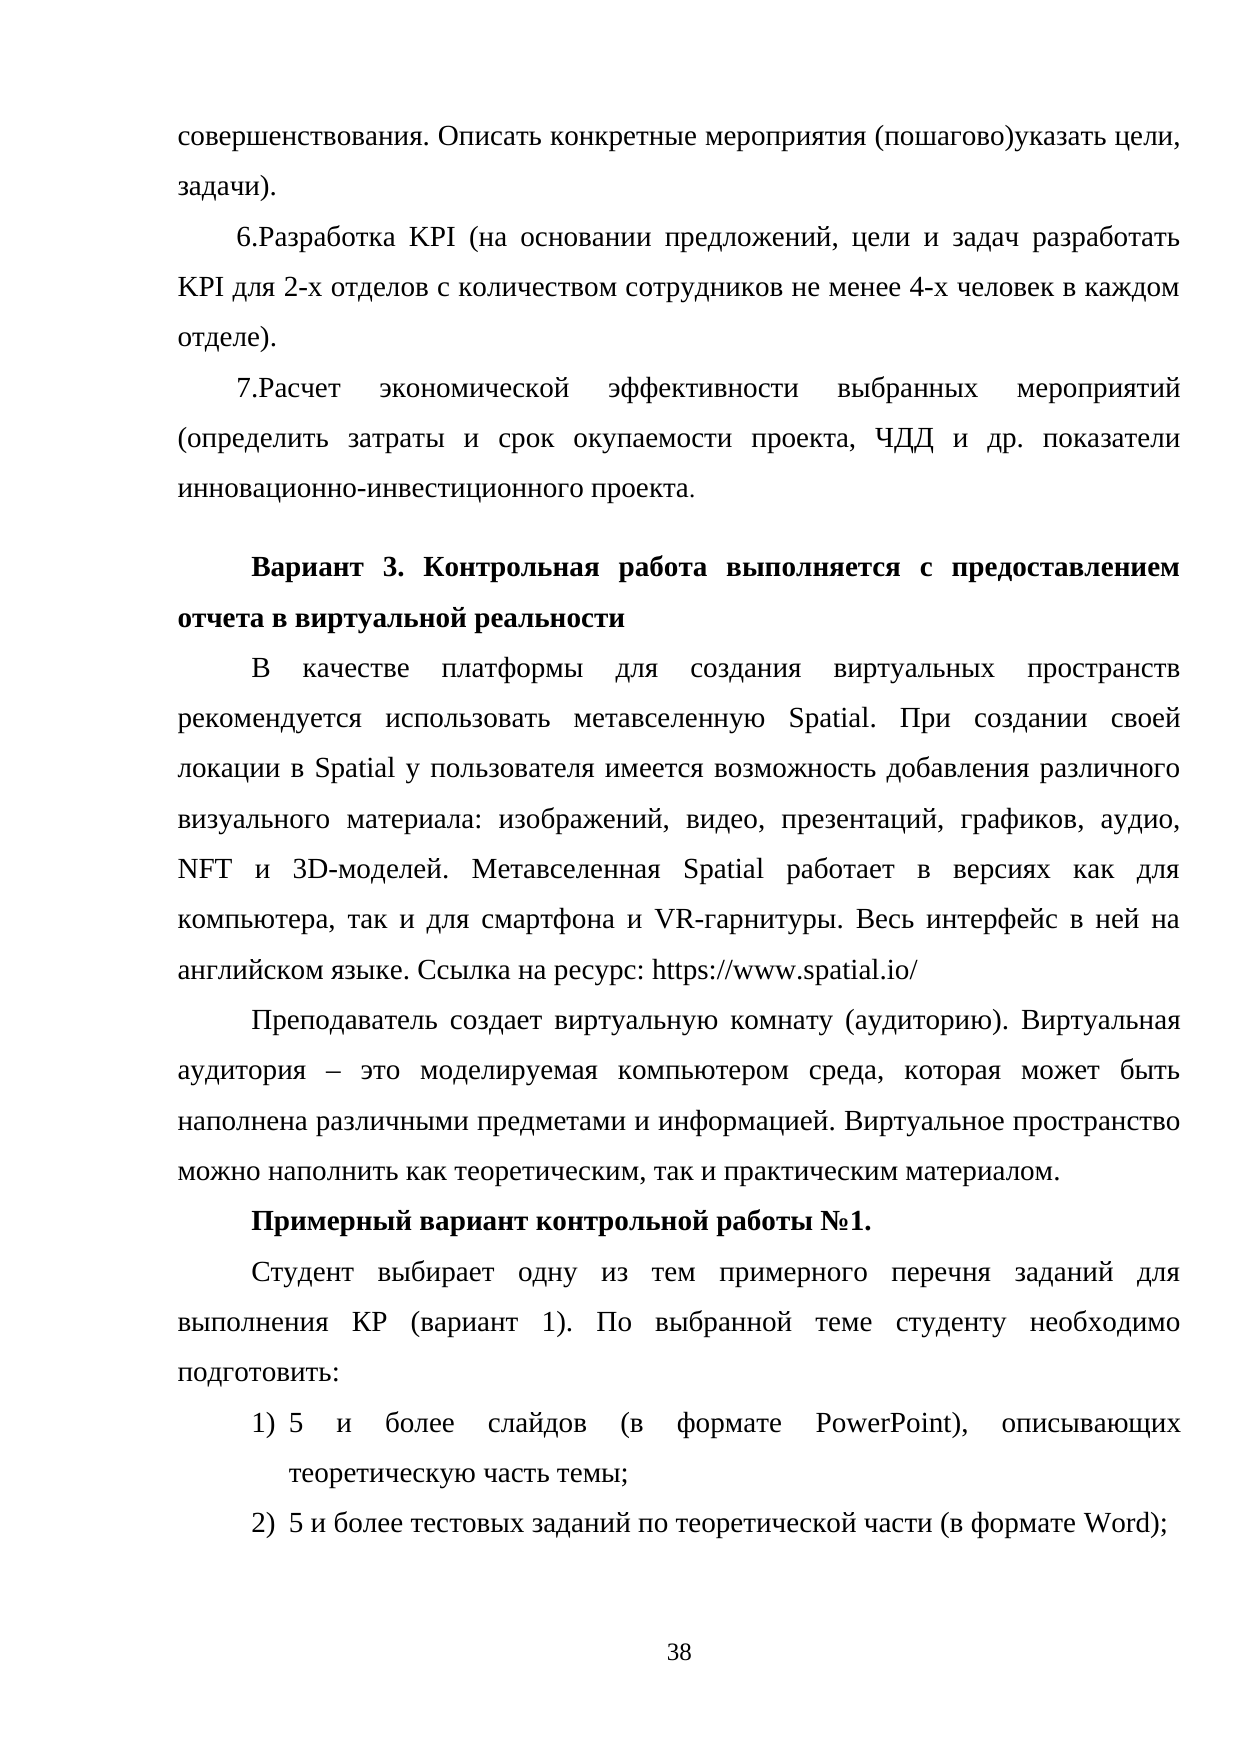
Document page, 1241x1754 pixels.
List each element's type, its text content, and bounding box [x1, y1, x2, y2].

list 5 и более тестовых заданий по теоретической части (в формате Word); [251, 1505, 1181, 1539]
text Примерный вариант контрольной работы №1. [177, 1203, 1181, 1237]
list 5 и более слайдов (в формате PowerPoint), описывающих теоретическую часть темы; [251, 1405, 1181, 1488]
text 6.Разработка KPI (на основании предложений, цели и задач разработать KPI для 2-х отделов с количеством сотрудников не менее 4-х человек в каждом отделе). [177, 219, 1181, 353]
text Студент выбирает одну из тем примерного перечня заданий для выполнения КР (вариант 1). По выбранной теме студенту необходимо подготовить: [177, 1254, 1181, 1388]
text 7.Расчет экономической эффективности выбранных мероприятий (определить затраты и срок окупаемости проекта, ЧДД и др. показатели инновационно-инвестиционного проекта. [177, 370, 1181, 504]
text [177, 118, 1181, 202]
text Преподаватель создает виртуальную комнату (аудиторию). Виртуальная аудитория – это моделируемая компьютером среда, которая может быть наполнена различными предметами и информацией. Виртуальное пространство можно наполнить как теоретическим, так и практическим материалом. [177, 1002, 1181, 1187]
text Вариант 3. Контрольная работа выполняется с предоставлением отчета в виртуальной реальности [177, 549, 1181, 633]
text В качестве платформы для создания виртуальных пространств рекомендуется использовать метавселенную Spatial. При создании своей локации в Spatial у пользователя имеется возможность добавления различного визуального материала: изображений, видео, презентаций, графиков, аудио, NFT и 3D-моделей. Метавселенная Spatial работает в версиях как для компьютера, так и для смартфона и VR-гарнитуры. Весь интерфейс в ней на английском языке. Ссылка на ресурс: https://www.spatial.io/ [177, 650, 1181, 985]
